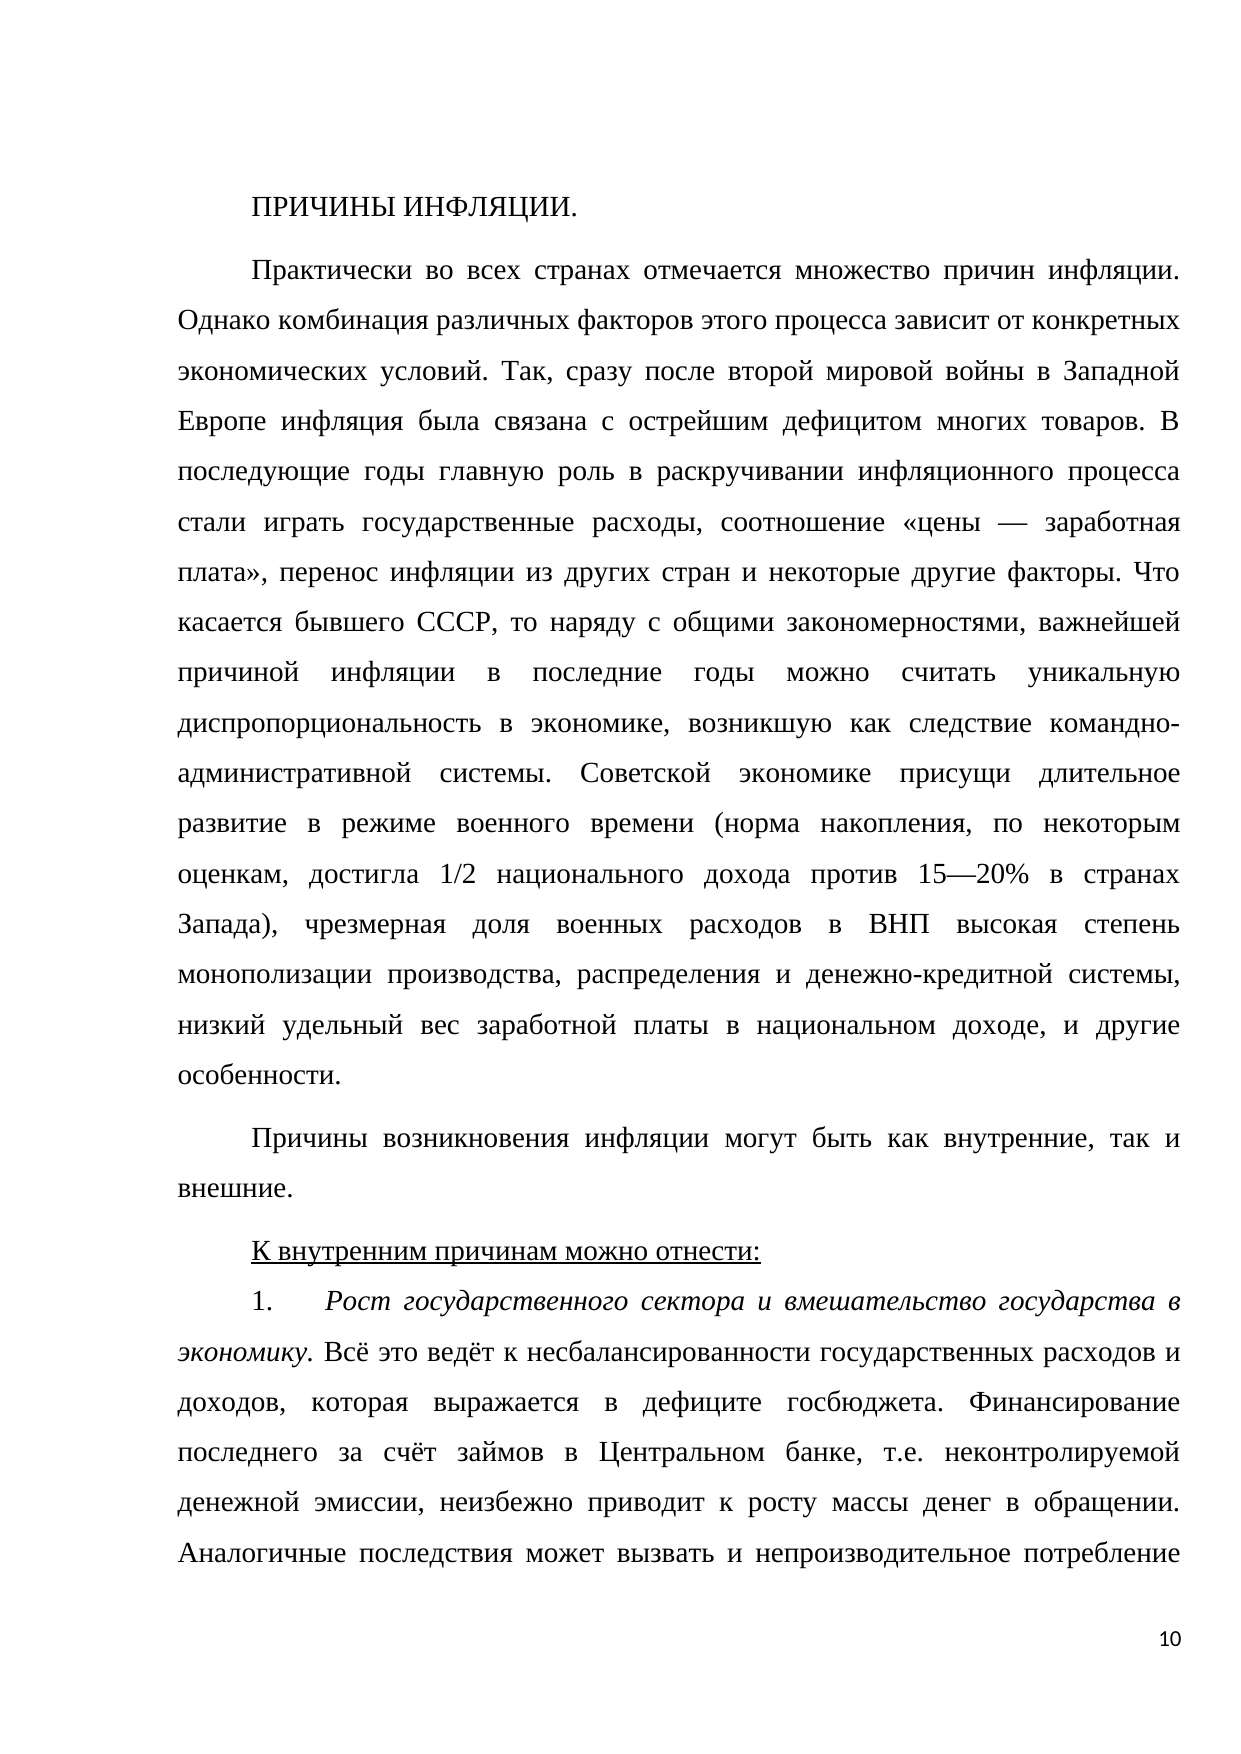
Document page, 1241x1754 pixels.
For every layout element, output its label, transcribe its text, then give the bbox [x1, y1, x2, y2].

text Причины возникновения инфляции могут быть как внутренние, так и внешние. [177, 1120, 1181, 1204]
text К внутренним причинам можно отнести: [177, 1233, 1181, 1267]
text ПРИЧИНЫ ИНФЛЯЦИИ. [177, 189, 1181, 223]
text Практически во всех странах отмечается множество причин инфляции. Однако комбинация различных факторов этого процесса зависит от конкретных экономических условий. Так, сразу после второй мировой войны в Западной Европе инфляция была связана с острейшим дефицитом многих товаров. В последующие годы главную роль в раскручивании инфляционного процесса стали играть государственные расходы, соотношение «цены — заработная плата», перенос инфляции из других стран и некоторые другие факторы. Что касается бывшего СССР, то наряду с общими закономерностями, важнейшей причиной инфляции в последние годы можно считать уникальную диспропорциональность в экономике, возникшую как следствие командно-административной системы. Советской экономике присущи длительное развитие в режиме военного времени (норма накопления, по некоторым оценкам, достигла 1/2 национального дохода против 15—20% в странах Запада), чрезмерная доля военных расходов в ВНП высокая степень монополизации производства, распределения и денежно-кредитной системы, низкий удельный вес заработной платы в национальном доходе, и другие особенности. [177, 252, 1181, 1091]
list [177, 1283, 1181, 1568]
